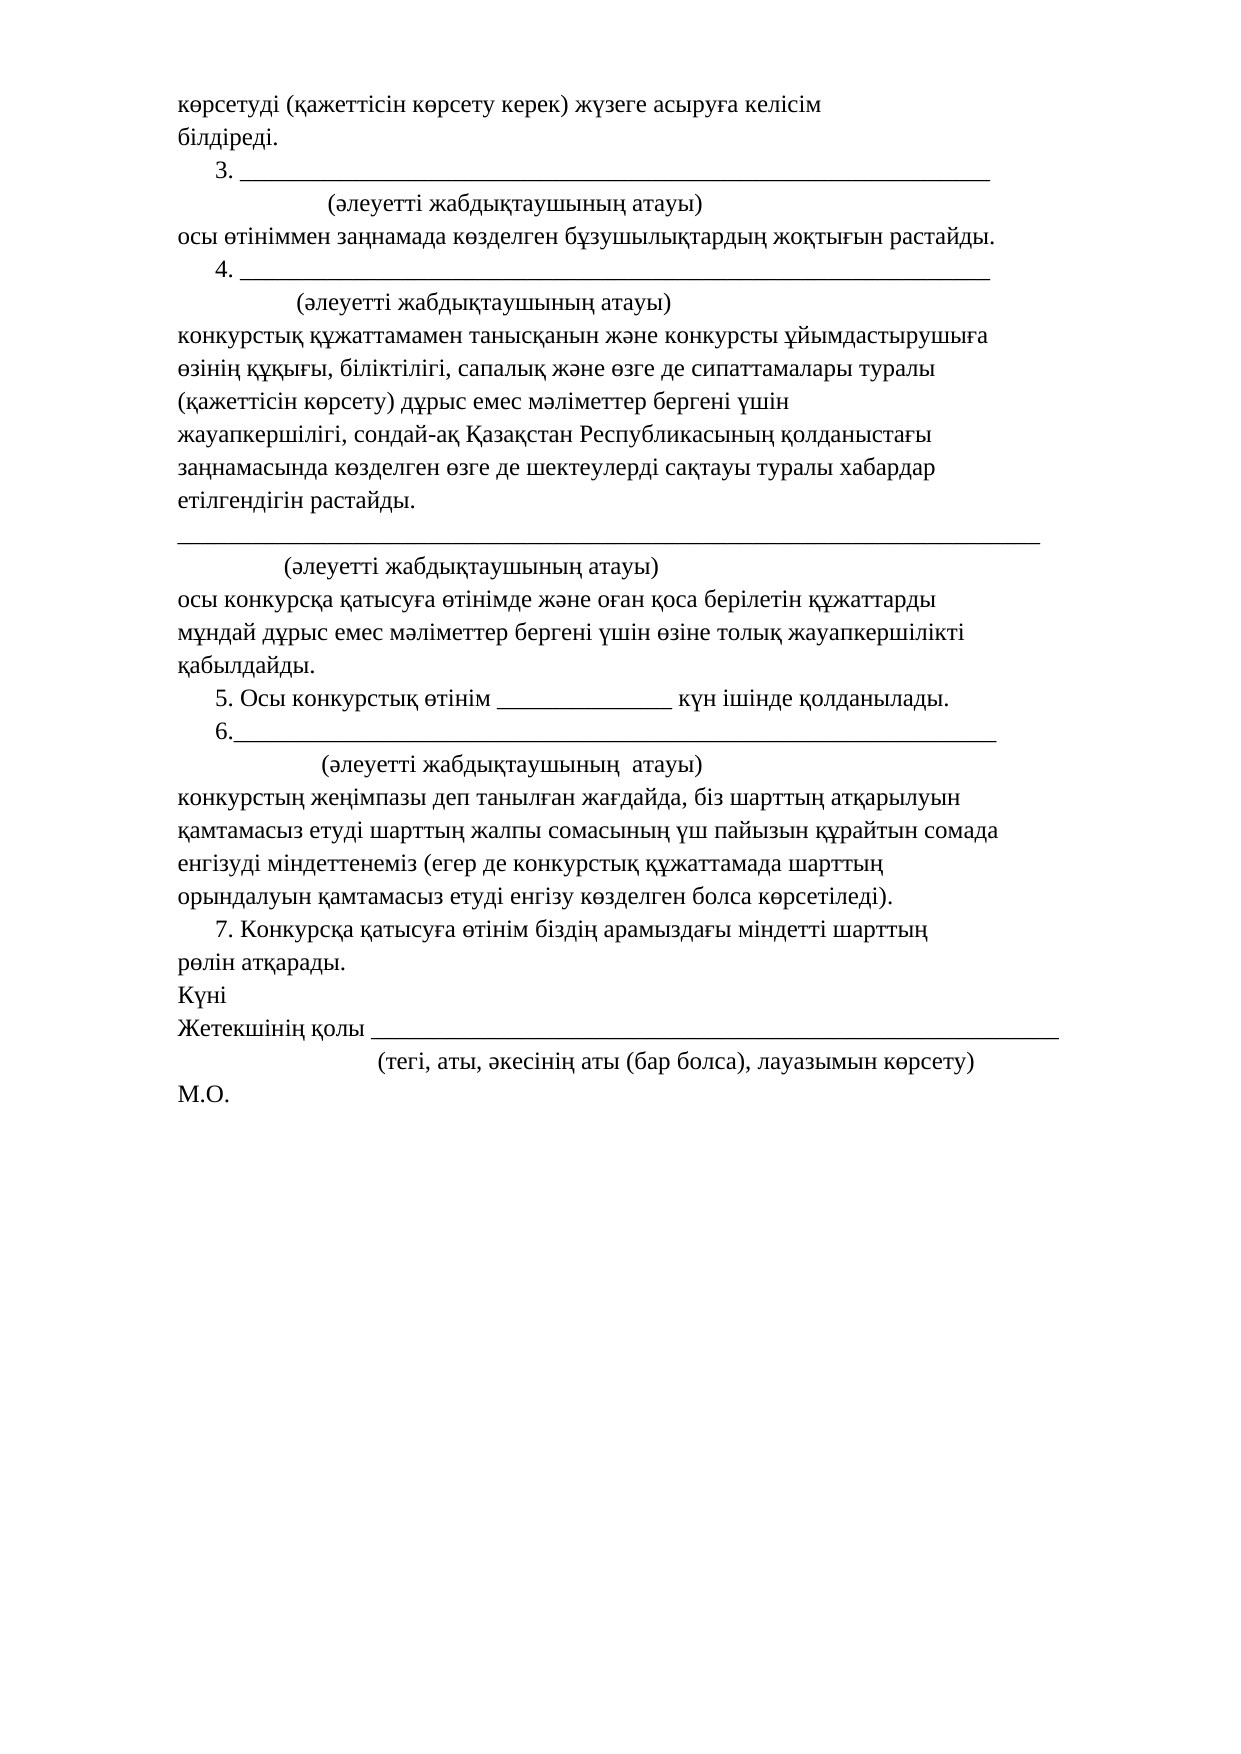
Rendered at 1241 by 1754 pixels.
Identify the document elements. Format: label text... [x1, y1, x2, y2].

text Күні Жетекшінің қолы _______________________________________________________ (тегі, аты, әкесінің аты (бар болса), лауазымын көрсету) [177, 980, 1152, 1075]
text М.О. [177, 1079, 1152, 1108]
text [177, 89, 1152, 976]
